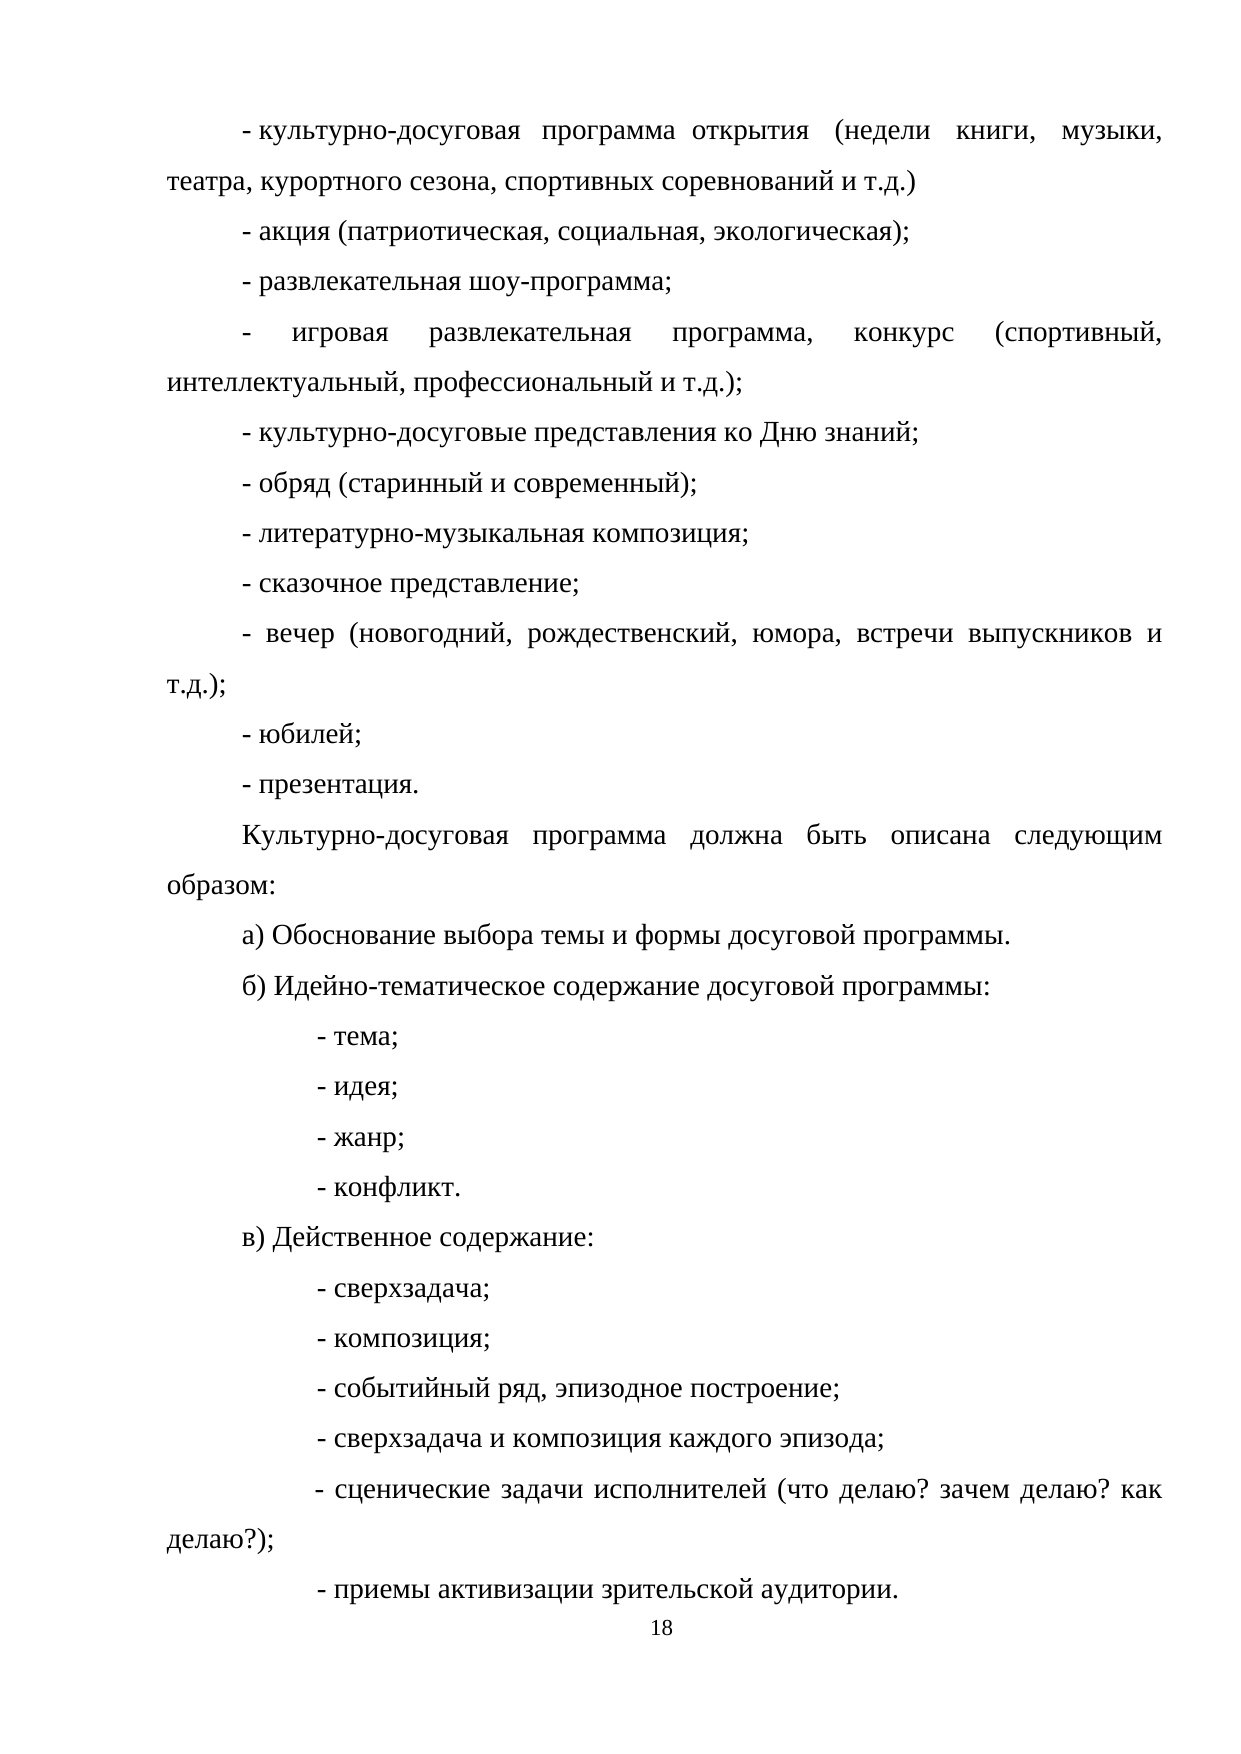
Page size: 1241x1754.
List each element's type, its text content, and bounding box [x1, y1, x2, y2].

text - жанр; [242, 1119, 1163, 1152]
text - культурно-досуговая программа открытия (недели книги, музыки, театра, курортного сезона, спортивных соревнований и т.д.) [167, 112, 1163, 196]
text б) Идейно-тематическое содержание досуговой программы: [167, 968, 1163, 1001]
text - событийный ряд, эпизодное построение; [242, 1370, 1163, 1404]
text - композиция; [242, 1320, 1163, 1353]
text - сверхзадача и композиция каждого эпизода; [242, 1421, 1163, 1454]
text - акция (патриотическая, социальная, экологическая); [167, 213, 1163, 247]
text - идея; [242, 1068, 1163, 1102]
text - сказочное представление; [167, 565, 1163, 599]
text - вечер (новогодний, рождественский, юмора, встречи выпускников и т.д.); [167, 616, 1163, 699]
text - игровая развлекательная программа, конкурс (спортивный, интеллектуальный, профессиональный и т.д.); [167, 314, 1163, 398]
text - тема; [242, 1018, 1163, 1052]
text а) Обоснование выбора темы и формы досуговой программы. [167, 917, 1163, 951]
text - обряд (старинный и современный); [167, 465, 1163, 498]
text - развлекательная шоу-программа; [167, 263, 1163, 297]
text - юбилей; [167, 716, 1163, 750]
text - культурно-досуговые представления ко Дню знаний; [167, 414, 1163, 448]
text в) Действенное содержание: [167, 1219, 1163, 1253]
text - конфликт. [242, 1169, 1163, 1203]
text - литературно-музыкальная композиция; [167, 515, 1163, 548]
text Культурно-досуговая программа должна быть описана следующим образом: [167, 817, 1163, 901]
text - сценические задачи исполнителей (что делаю? зачем делаю? как делаю?); [167, 1471, 1163, 1555]
text - приемы активизации зрительской аудитории. [242, 1572, 1163, 1605]
text - презентация. [167, 767, 1163, 800]
text - сверхзадача; [242, 1270, 1163, 1303]
